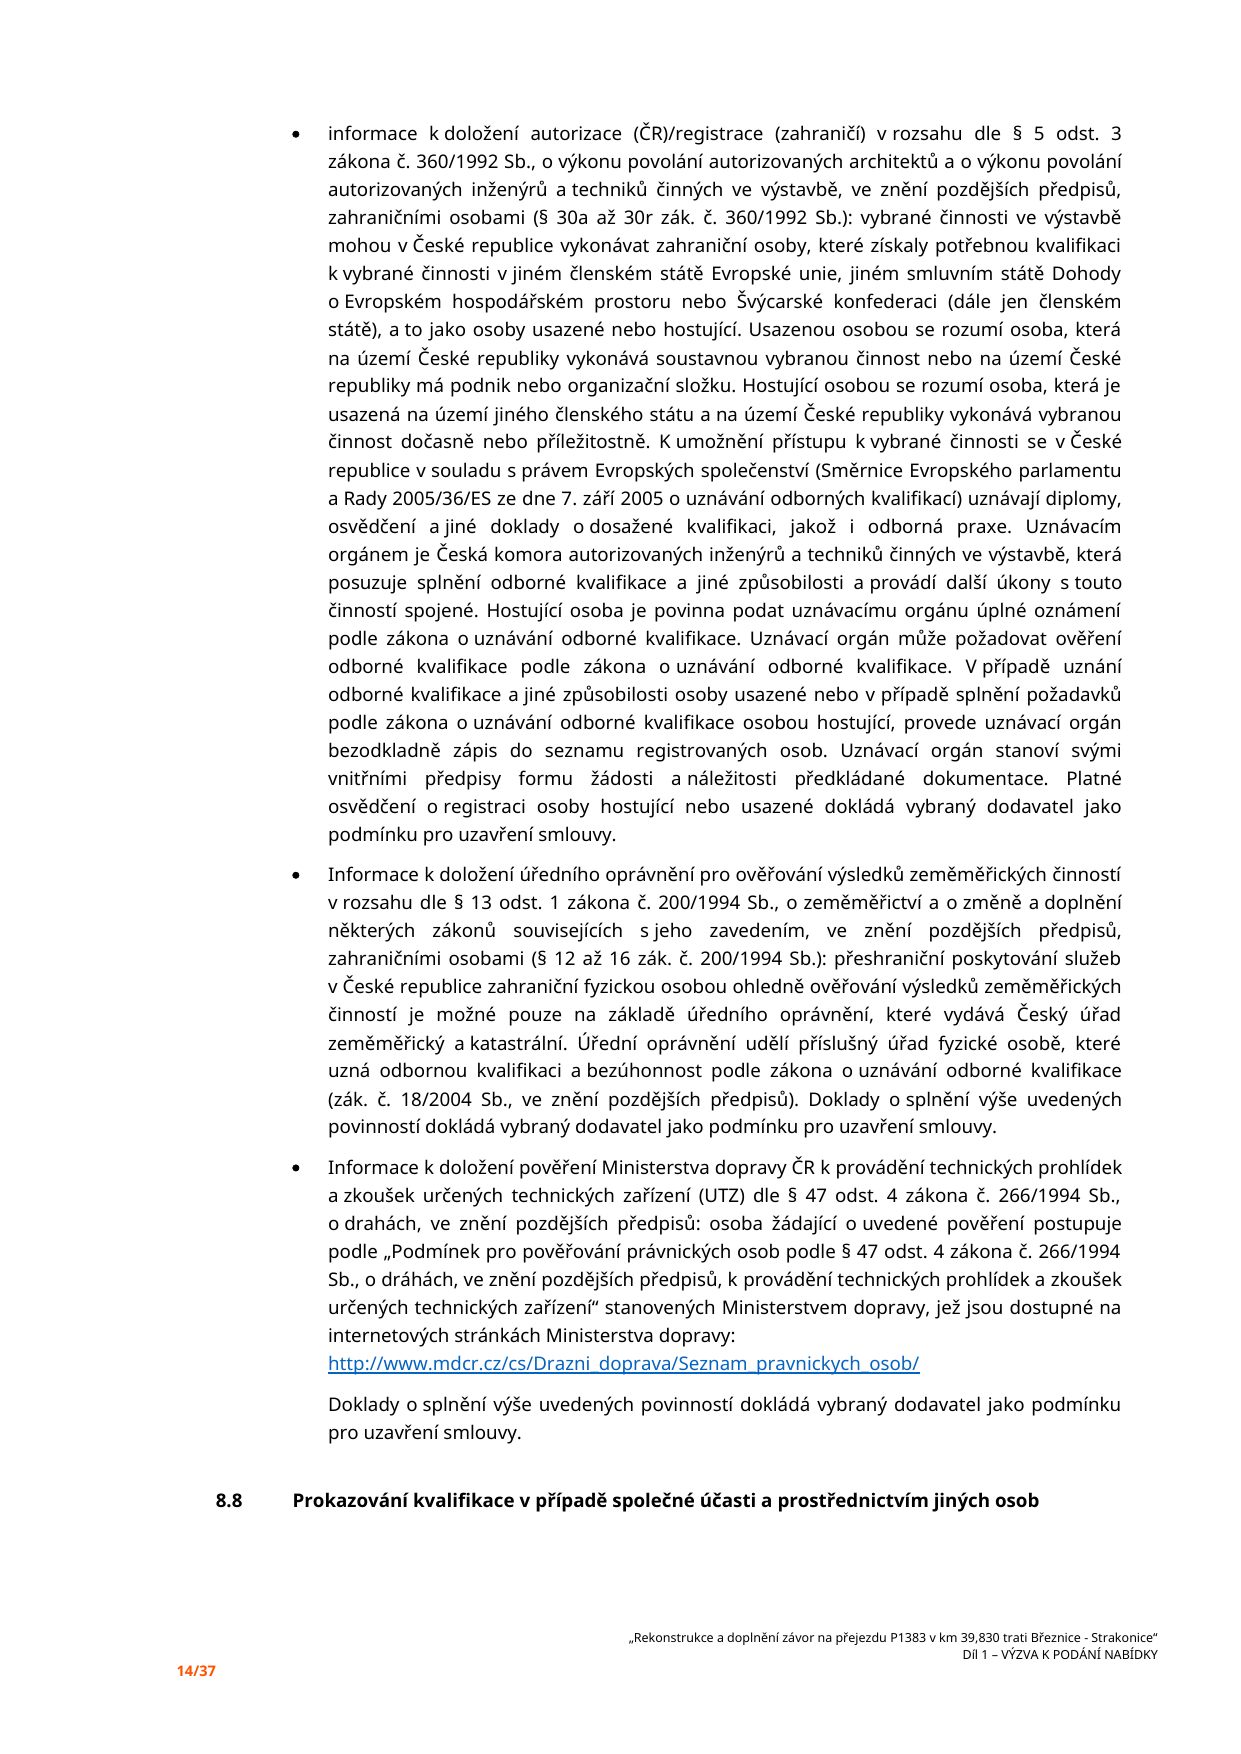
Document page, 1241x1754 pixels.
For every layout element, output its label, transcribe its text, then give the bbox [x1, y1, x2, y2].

text Informace k doložení úředního oprávnění pro ověřování výsledků zeměměřických činností v rozsahu dle § 13 odst. 1 zákona č. 200/1994 Sb., o zeměměřictví a o změně a doplnění některých zákonů souvisejících s jeho zavedením, ve znění pozdějších předpisů, zahraničními osobami (§ 12 až 16 zák. č. 200/1994 Sb.): přeshraniční poskytování služeb v České republice zahraniční fyzickou osobou ohledně ověřování výsledků zeměměřických činností je možné pouze na základě úředního oprávnění, které vydává Český úřad zeměměřický a katastrální. Úřední oprávnění udělí příslušný úřad fyzické osobě, které uzná odbornou kvalifikaci a bezúhonnost podle zákona o uznávání odborné kvalifikace (zák. č. 18/2004 Sb., ve znění pozdějších předpisů). Doklady o splnění výše uvedených povinností dokládá vybraný dodavatel jako podmínku pro uzavření smlouvy. [292, 862, 1122, 1139]
text http://www.mdcr.cz/cs/Drazni_doprava/Seznam_pravnickych_osob/ [328, 1351, 1122, 1376]
text informace k doložení autorizace (ČR)/registrace (zahraničí) v rozsahu dle § 5 odst. 3 zákona č. 360/1992 Sb., o výkonu povolání autorizovaných architektů a o výkonu povolání autorizovaných inženýrů a techniků činných ve výstavbě, ve znění pozdějších předpisů, zahraničními osobami (§ 30a až 30r zák. č. 360/1992 Sb.): vybrané činnosti ve výstavbě mohou v České republice vykonávat zahraniční osoby, které získaly potřebnou kvalifikaci k vybrané činnosti v jiném členském státě Evropské unie, jiném smluvním státě Dohody o Evropském hospodářském prostoru nebo Švýcarské konfederaci (dále jen členském státě), a to jako osoby usazené nebo hostující. Usazenou osobou se rozumí osoba, která na území České republiky vykonává soustavnou vybranou činnost nebo na území České republiky má podnik nebo organizační složku. Hostující osobou se rozumí osoba, která je usazená na území jiného členského státu a na území České republiky vykonává vybranou činnost dočasně nebo příležitostně. K umožnění přístupu k vybrané činnosti se v České republice v souladu s právem Evropských společenství (Směrnice Evropského parlamentu a Rady 2005/36/ES ze dne 7. září 2005 o uznávání odborných kvalifikací) uznávají diplomy, osvědčení a jiné doklady o dosažené kvalifikaci, jakož i odborná praxe. Uznávacím orgánem je Česká komora autorizovaných inženýrů a techniků činných ve výstavbě, která posuzuje splnění odborné kvalifikace a jiné způsobilosti a provádí další úkony s touto činností spojené. Hostující osoba je povinna podat uznávacímu orgánu úplné oznámení podle zákona o uznávání odborné kvalifikace. Uznávací orgán může požadovat ověření odborné kvalifikace podle zákona o uznávání odborné kvalifikace. V případě uznání odborné kvalifikace a jiné způsobilosti osoby usazené nebo v případě splnění požadavků podle zákona o uznávání odborné kvalifikace osobou hostující, provede uznávací orgán bezodkladně zápis do seznamu registrovaných osob. Uznávací orgán stanoví svými vnitřními předpisy formu žádosti a náležitosti předkládané dokumentace. Platné osvědčení o registraci osoby hostující nebo usazené dokládá vybraný dodavatel jako podmínku pro uzavření smlouvy. [292, 121, 1122, 847]
text Prokazování kvalifikace v případě společné účasti a prostřednictvím jiných osob [216, 1488, 1122, 1513]
text Informace k doložení pověření Ministerstva dopravy ČR k provádění technických prohlídek a zkoušek určených technických zařízení (UTZ) dle § 47 odst. 4 zákona č. 266/1994 Sb., o drahách, ve znění pozdějších předpisů: osoba žádající o uvedené pověření postupuje podle „Podmínek pro pověřování právnických osob podle § 47 odst. 4 zákona č. 266/1994 Sb., o dráhách, ve znění pozdějších předpisů, k provádění technických prohlídek a zkoušek určených technických zařízení“ stanovených Ministerstvem dopravy, jež jsou dostupné na internetových stránkách Ministerstva dopravy: [292, 1154, 1122, 1348]
text Doklady o splnění výše uvedených povinností dokládá vybraný dodavatel jako podmínku pro uzavření smlouvy. [328, 1391, 1122, 1444]
